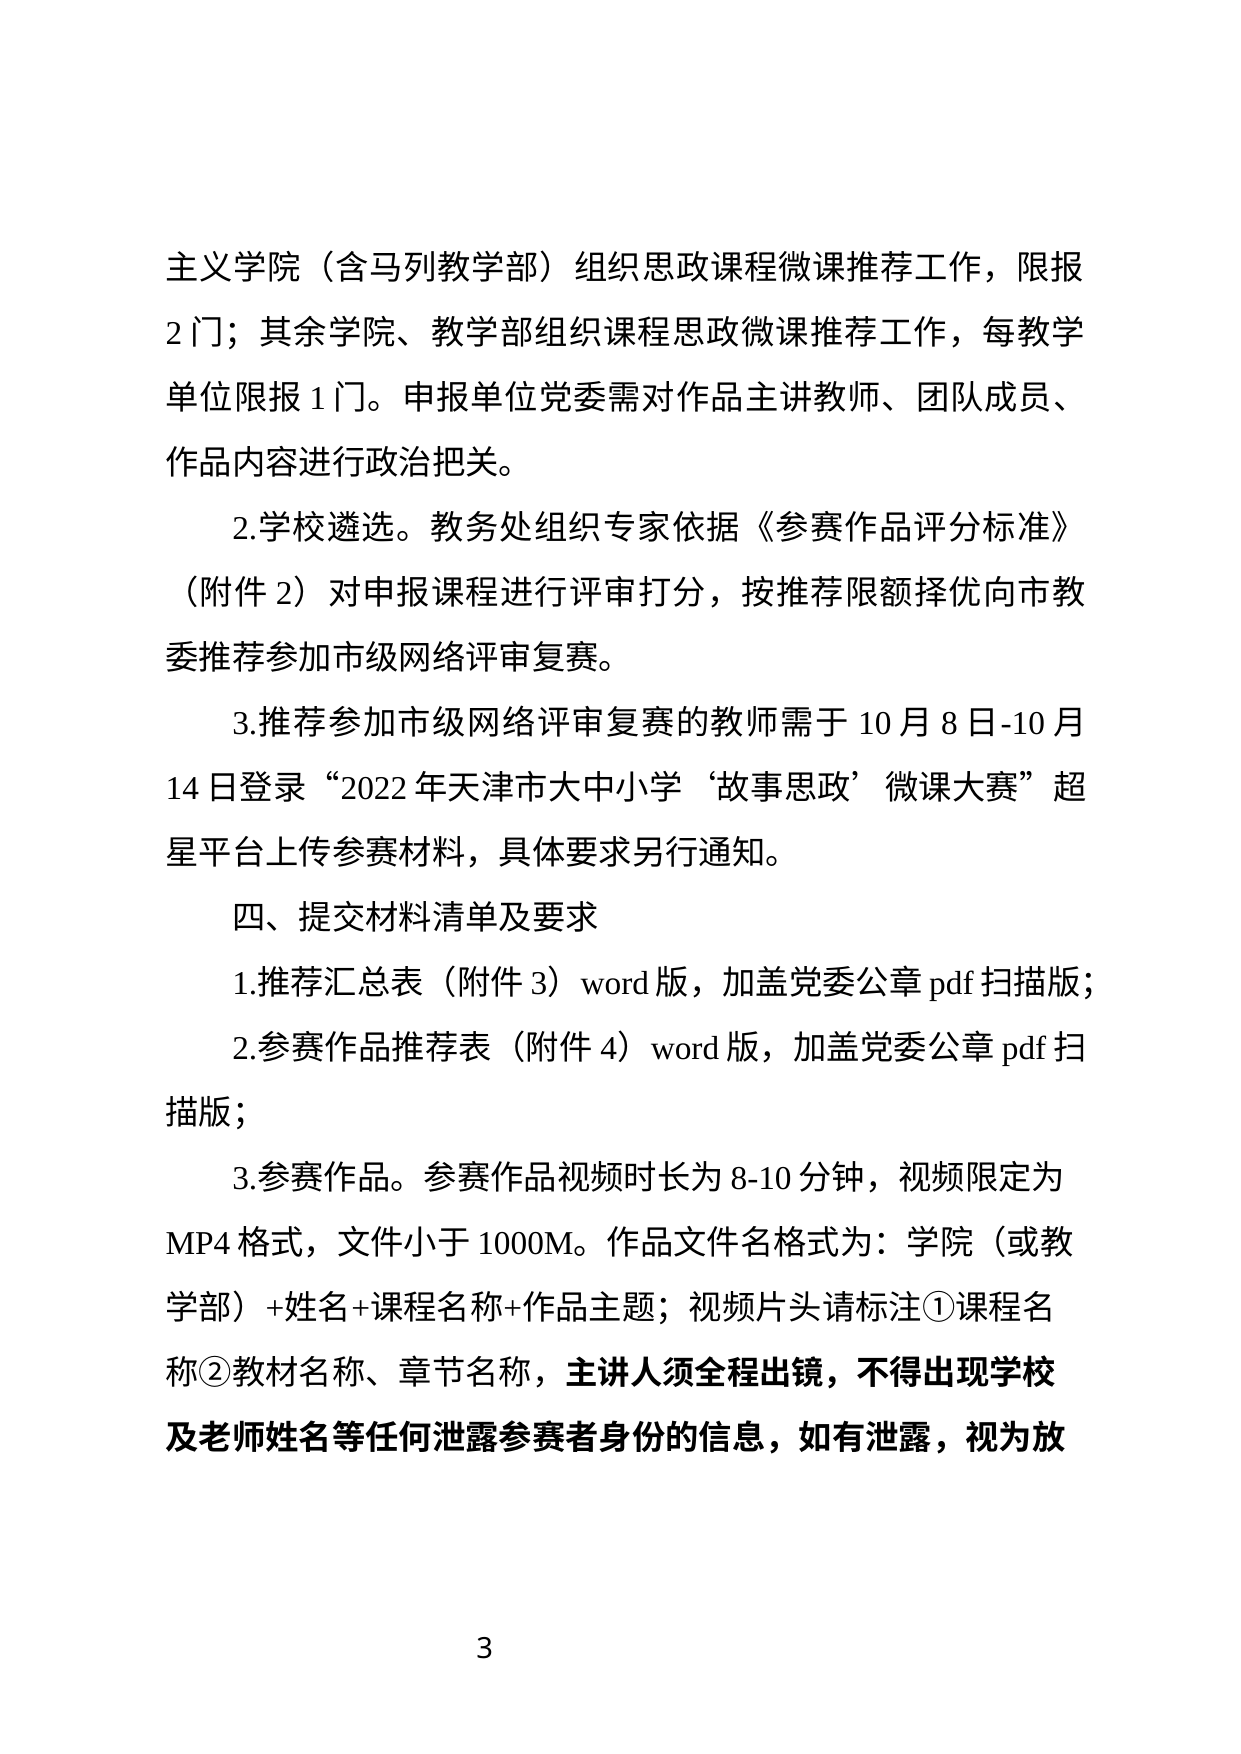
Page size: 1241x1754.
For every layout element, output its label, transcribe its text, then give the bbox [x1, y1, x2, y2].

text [165, 1143, 1087, 1468]
text 3.推荐参加市级网络评审复赛的教师需于10月8日-10月14日登录“2022年天津市大中小学‘故事思政’微课大赛”超星平台上传参赛材料，具体要求另行通知。 [165, 688, 1087, 883]
list 提交材料清单及要求 [165, 883, 1087, 948]
text 1.推荐汇总表（附件3）word版，加盖党委公章pdf扫描版； [165, 948, 1087, 1013]
text 2.参赛作品推荐表（附件4）word版，加盖党委公章pdf扫描版； [165, 1013, 1087, 1143]
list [165, 233, 1087, 493]
text 2.学校遴选。教务处组织专家依据《参赛作品评分标准》（附件2）对申报课程进行评审打分，按推荐限额择优向市教委推荐参加市级网络评审复赛。 [165, 493, 1087, 688]
